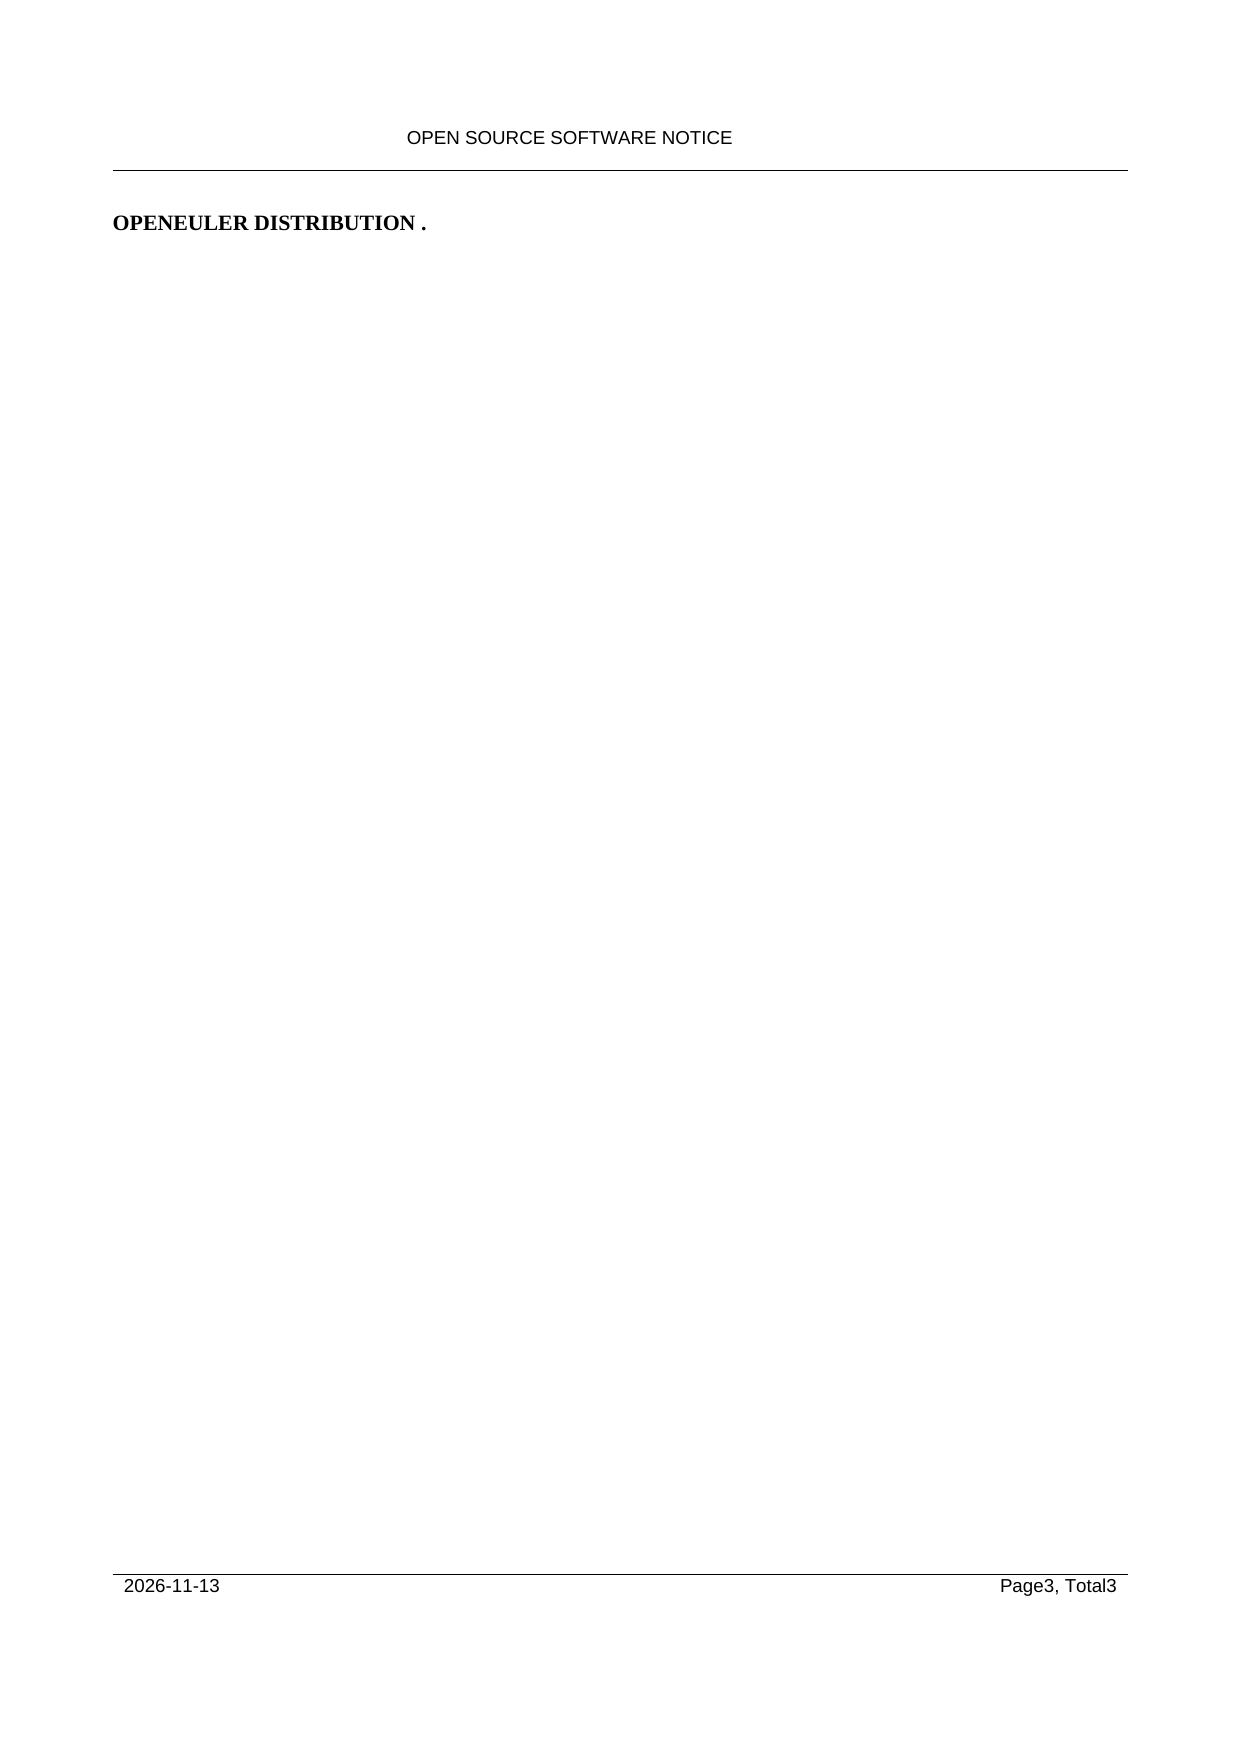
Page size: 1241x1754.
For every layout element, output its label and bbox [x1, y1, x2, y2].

text [112, 206, 1128, 239]
